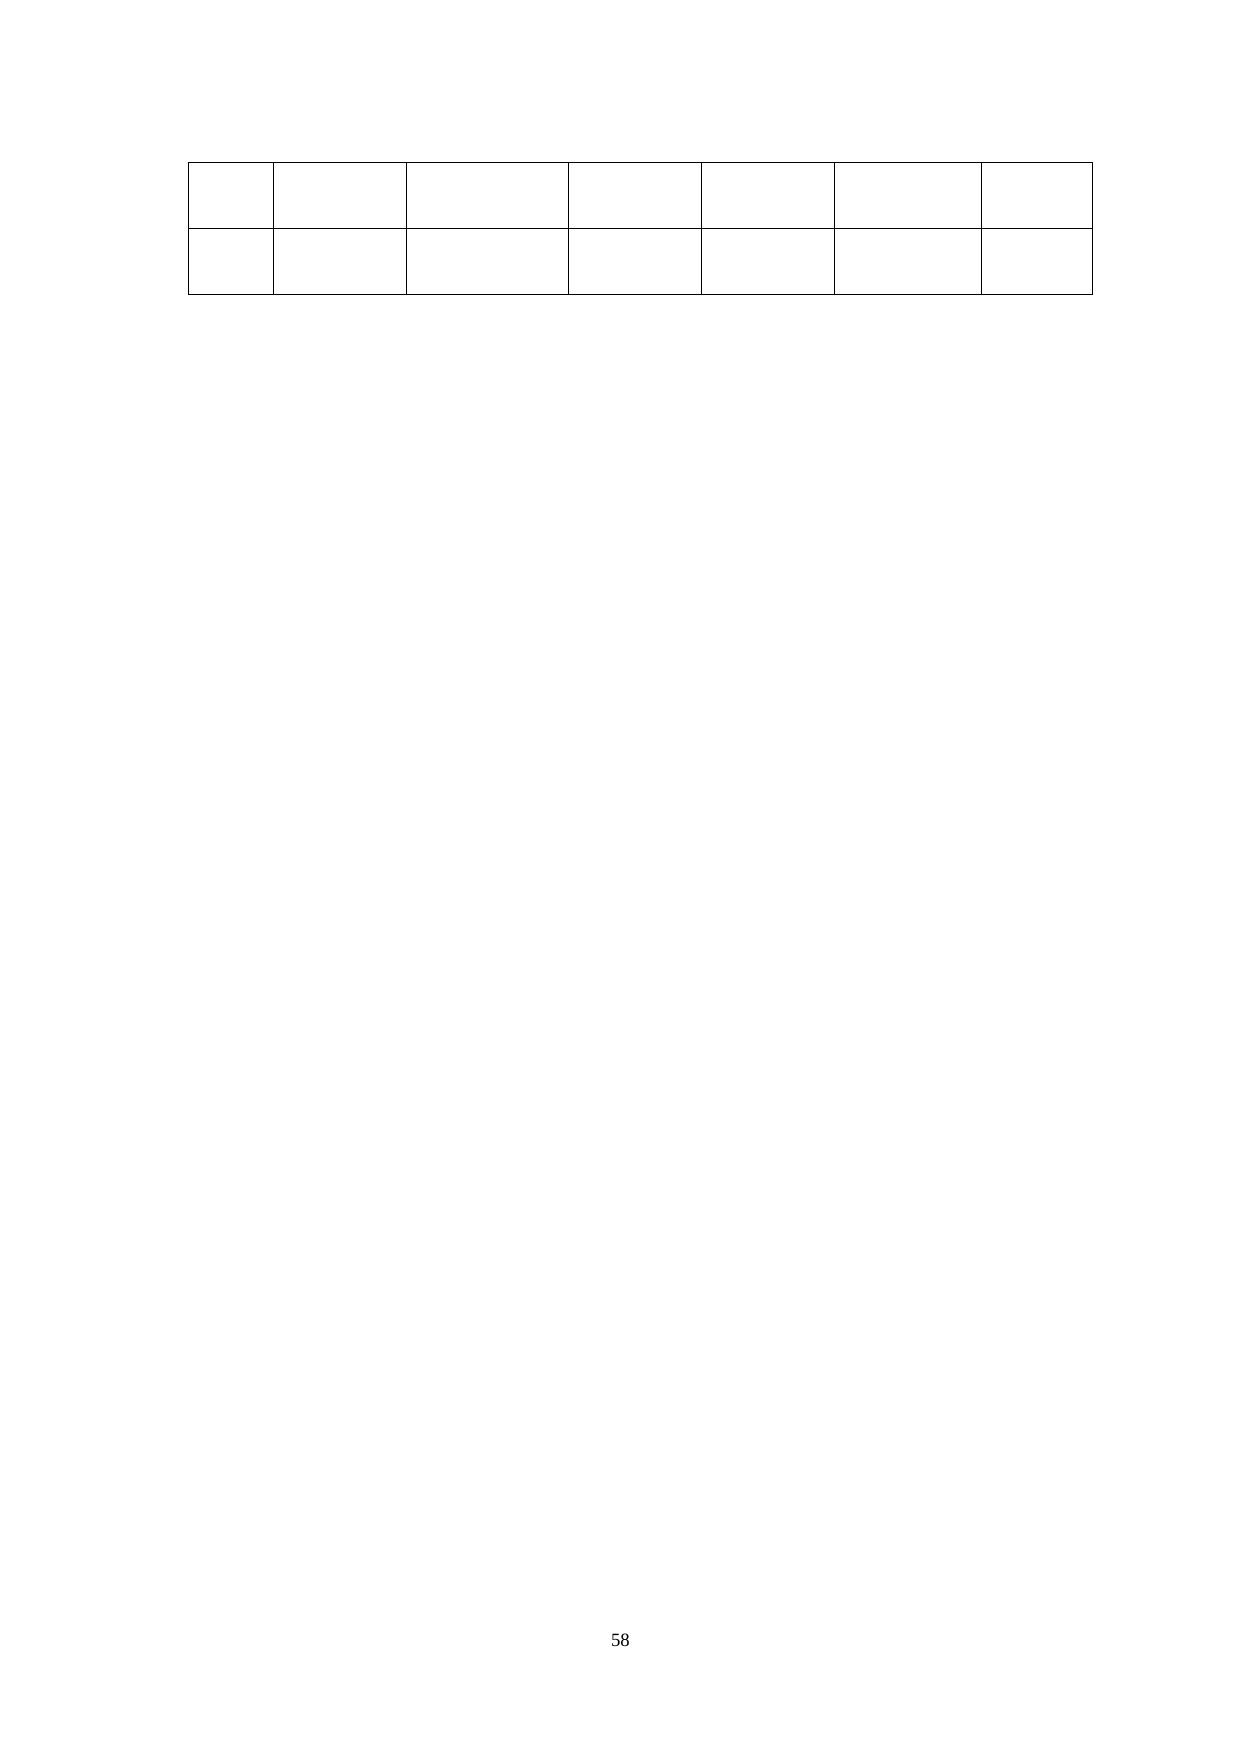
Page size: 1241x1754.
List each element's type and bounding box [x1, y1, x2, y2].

table_cell [189, 229, 273, 294]
table_cell [569, 163, 701, 228]
table_cell [274, 163, 406, 228]
table_cell [982, 229, 1092, 294]
table_cell [835, 229, 981, 294]
table_cell [407, 229, 568, 294]
table_cell [702, 229, 834, 294]
table_cell [702, 163, 834, 228]
table_cell [982, 163, 1092, 228]
table_cell [835, 163, 981, 228]
table_cell [407, 163, 568, 228]
table_cell [274, 229, 406, 294]
table_cell [189, 163, 273, 228]
table_cell [569, 229, 701, 294]
